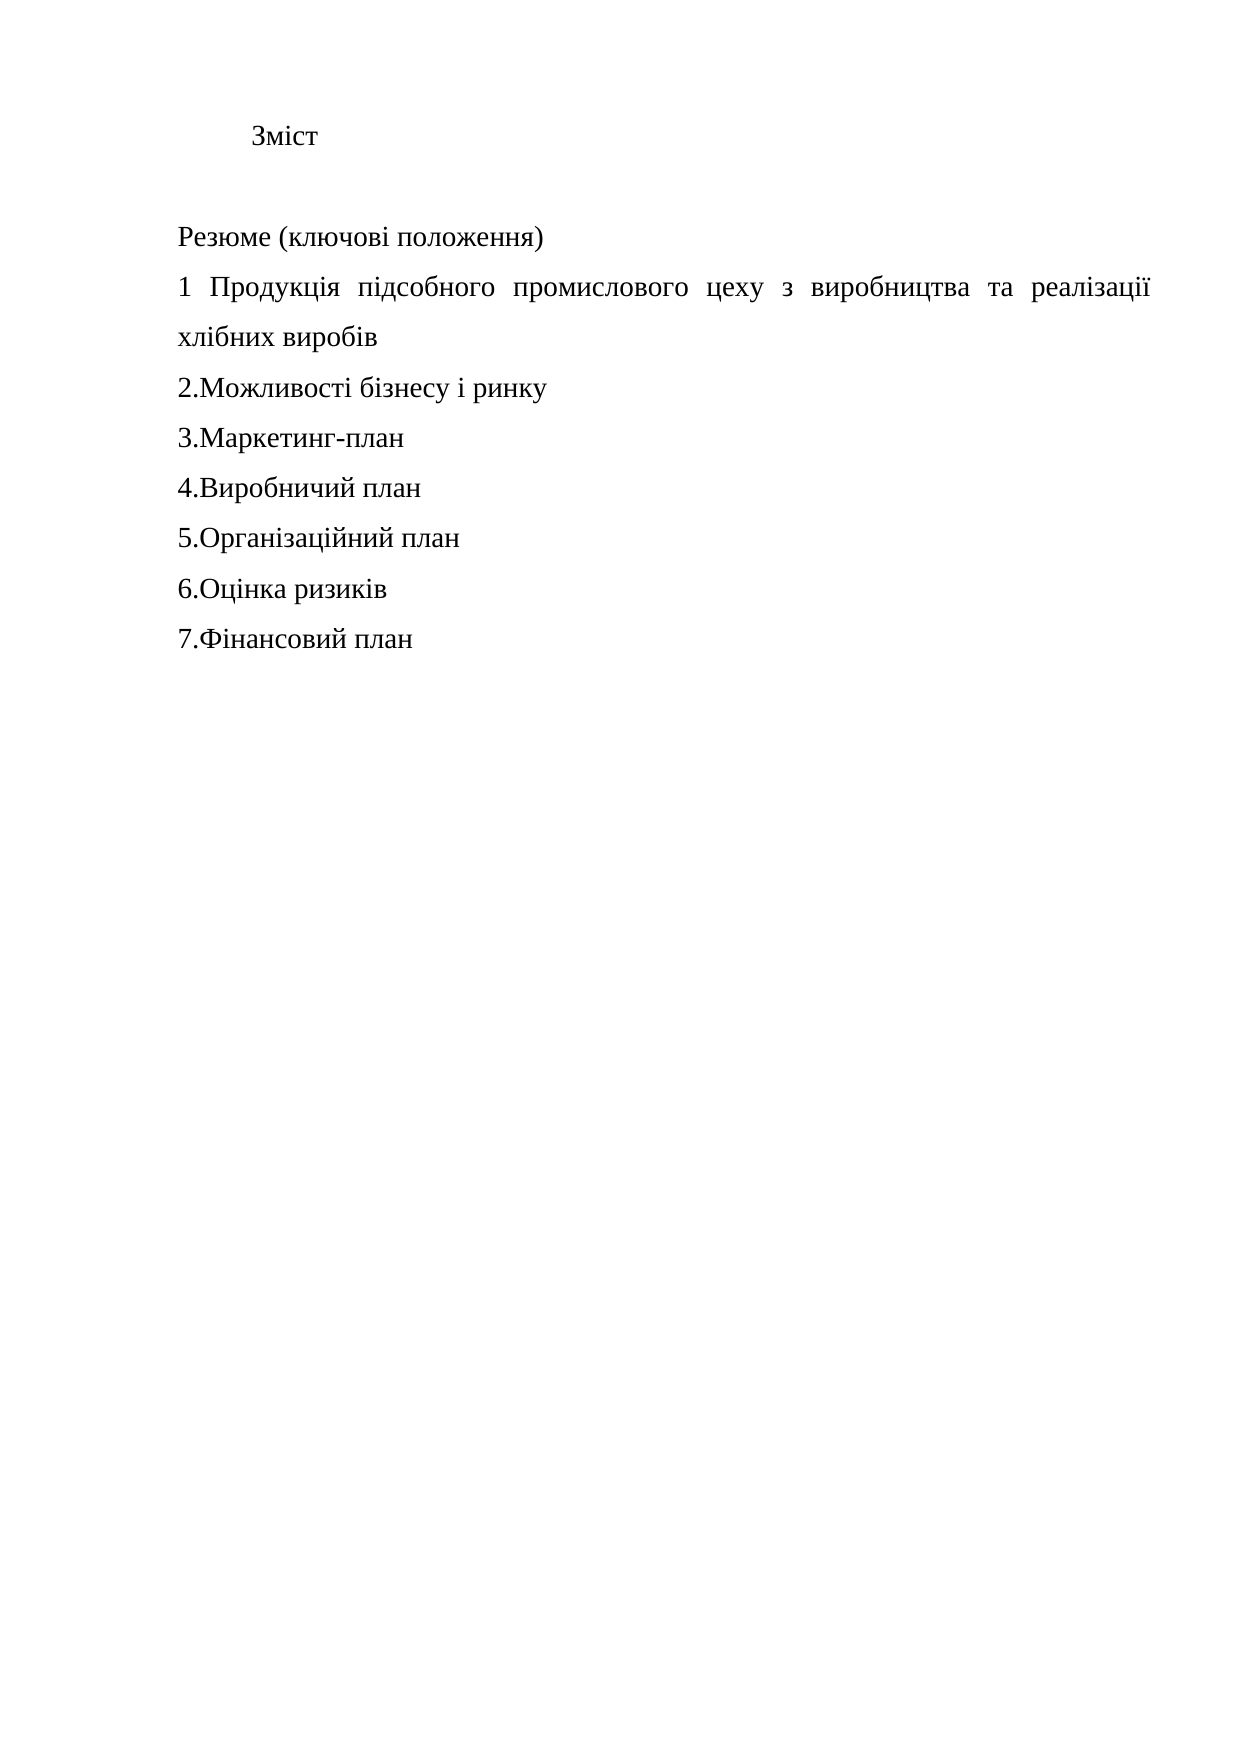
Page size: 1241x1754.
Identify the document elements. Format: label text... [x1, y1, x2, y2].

text 3.Маркетинг-план [177, 420, 1152, 453]
text Резюме (ключові положення) [177, 219, 1152, 252]
text 2.Можливості бізнесу і ринку [177, 370, 1152, 403]
text Зміст [177, 118, 1152, 152]
text 4.Виробничий план [177, 470, 1152, 504]
text 1 Продукція підсобного промислового цеху з виробництва та реалізації хлібних виробів [177, 269, 1152, 353]
text 5.Організаційний план [177, 521, 1152, 554]
text 6.Оцінка ризиків [177, 571, 1152, 604]
text 7.Фінансовий план [177, 621, 1152, 655]
